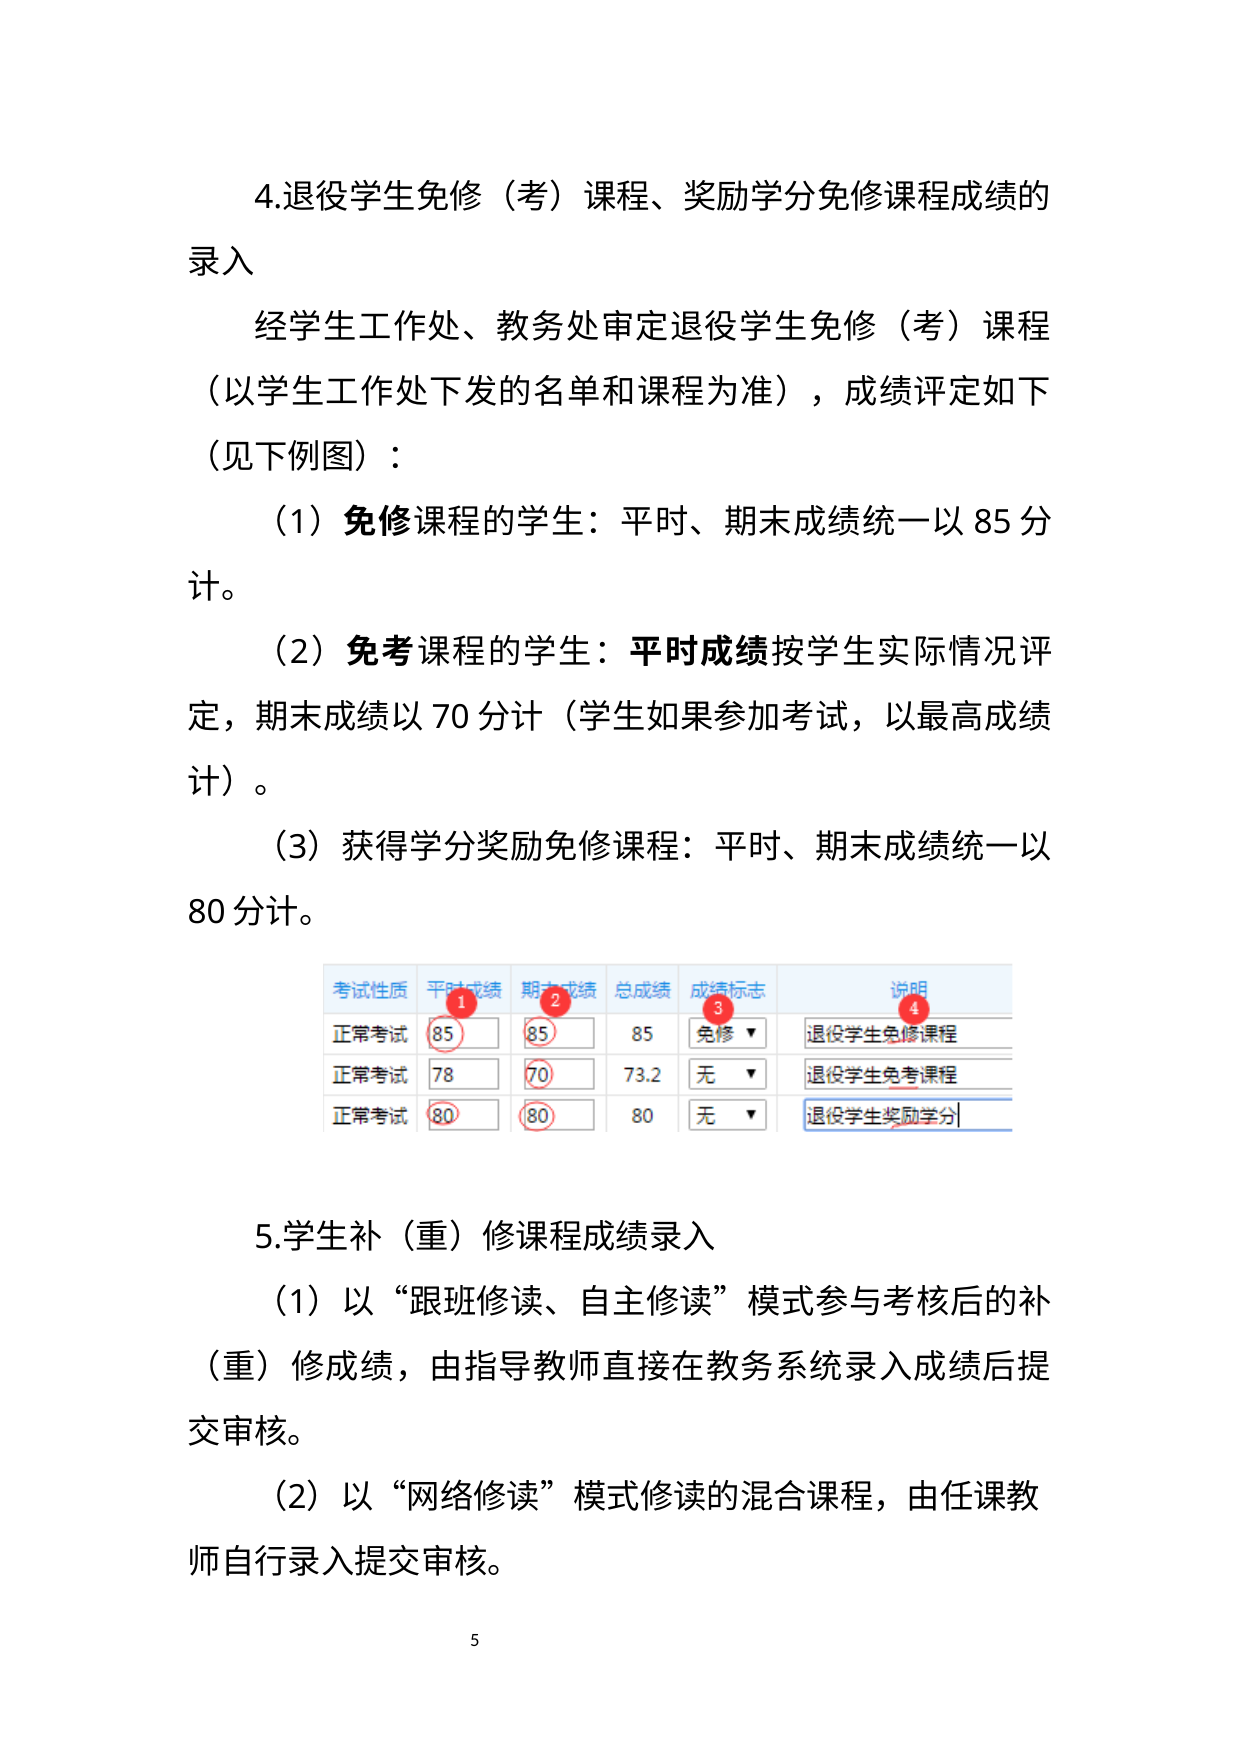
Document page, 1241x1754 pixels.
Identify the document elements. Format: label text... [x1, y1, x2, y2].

text （2）以“网络修读”模式修读的混合课程，由任课教师自行录入提交审核。 [187, 1462, 1053, 1592]
text 经学生工作处、教务处审定退役学生免修（考）课程（以学生工作处下发的名单和课程为准），成绩评定如下（见下例图）： [187, 292, 1053, 487]
text 5.学生补（重）修课程成绩录入 [187, 1202, 1053, 1267]
text （3）获得学分奖励免修课程：平时、期末成绩统一以80分计。 [187, 812, 1053, 942]
list 4.退役学生免修（考）课程、奖励学分免修课程成绩的录入 [187, 162, 1053, 292]
picture [321, 962, 1013, 1130]
text （2）免考课程的学生：平时成绩按学生实际情况评定，期末成绩以70分计（学生如果参加考试，以最高成绩计）。 [187, 617, 1053, 812]
text （1）以“跟班修读、自主修读”模式参与考核后的补（重）修成绩，由指导教师直接在教务系统录入成绩后提交审核。 [187, 1267, 1053, 1462]
text （1）免修课程的学生：平时、期末成绩统一以85分计。 [187, 487, 1053, 617]
